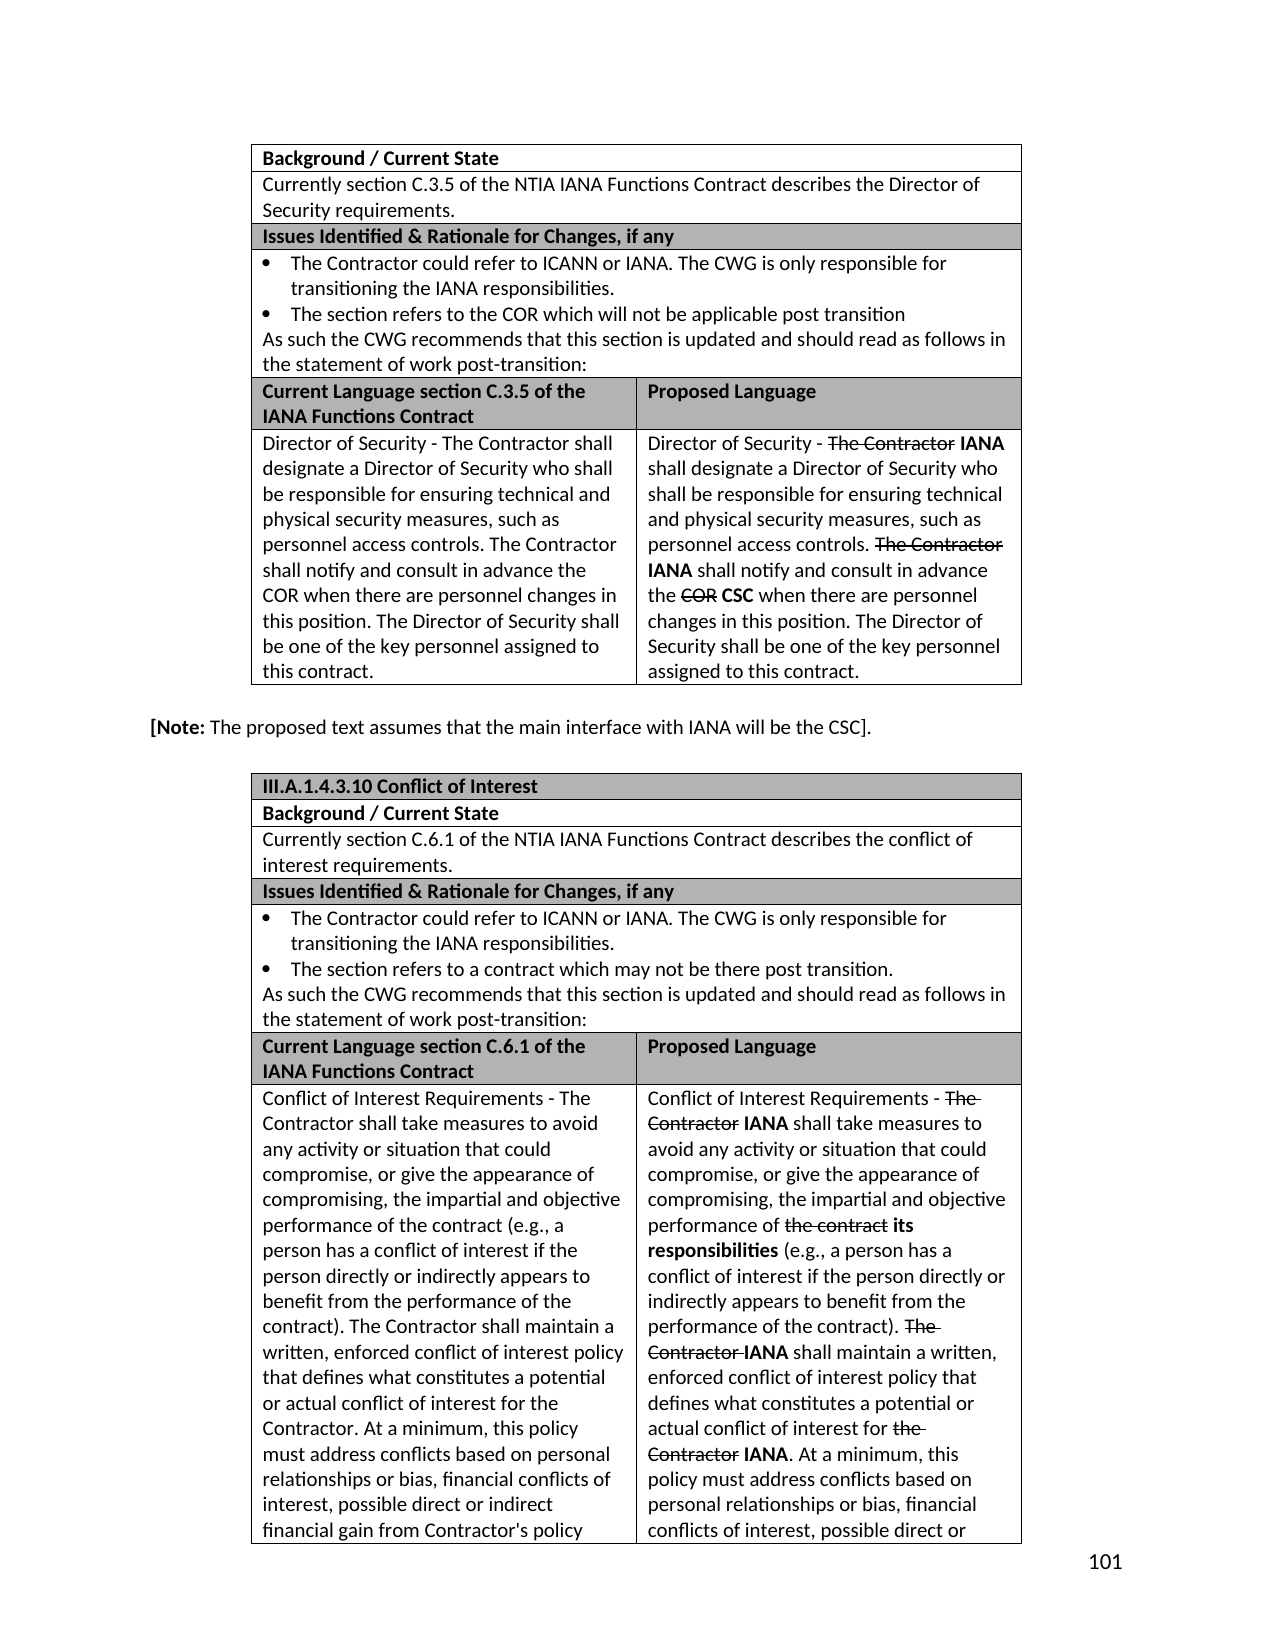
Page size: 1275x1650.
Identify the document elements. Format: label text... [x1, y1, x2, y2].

table_cell Proposed Language [637, 1033, 1021, 1084]
table_cell Issues Identified & Rationale for Changes, if any [252, 879, 1021, 904]
table_cell Background / Current State [252, 145, 1021, 171]
table_cell The Contractor could refer to ICANN or IANA. The CWG is only responsible for transitioning the IANA responsibilities. The section refers to the COR which will not be applicable post transition As such the CWG recommends that this section is updated and should read as follows in the statement of work post-transition: [252, 250, 1021, 377]
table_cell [252, 1085, 636, 1542]
table_cell Currently section C.6.1 of the NTIA IANA Functions Contract describes the conflict of interest requirements. [252, 827, 1021, 877]
table_cell Director of Security - The Contractor IANA shall designate a Director of Security who shall be responsible for ensuring technical and physical security measures, such as personnel access controls. The Contractor IANA shall notify and consult in advance the COR CSC when there are personnel changes in this position. The Director of Security shall be one of the key personnel assigned to this contract. [637, 430, 1021, 684]
table_header III.A.1.4.3.10 Conflict of Interest [252, 774, 1021, 799]
table_cell Currently section C.3.5 of the NTIA IANA Functions Contract describes the Director of Security requirements. [252, 172, 1021, 222]
table_cell Current Language section C.3.5 of the IANA Functions Contract [252, 378, 636, 429]
text [Note: The proposed text assumes that the main interface with IANA will be the CSC]. [150, 714, 1121, 740]
table_cell Current Language section C.6.1 of the IANA Functions Contract [252, 1033, 636, 1084]
table_cell Director of Security - The Contractor shall designate a Director of Security who shall be responsible for ensuring technical and physical security measures, such as personnel access controls. The Contractor shall notify and consult in advance the COR when there are personnel changes in this position. The Director of Security shall be one of the key personnel assigned to this contract. [252, 430, 636, 684]
table_cell Proposed Language [637, 378, 1021, 429]
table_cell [637, 1085, 1021, 1542]
table_cell Background / Current State [252, 800, 1021, 826]
table_cell The Contractor could refer to ICANN or IANA. The CWG is only responsible for transitioning the IANA responsibilities. The section refers to a contract which may not be there post transition. As such the CWG recommends that this section is updated and should read as follows in the statement of work post-transition: [252, 905, 1021, 1032]
table_cell Issues Identified & Rationale for Changes, if any [252, 224, 1021, 249]
